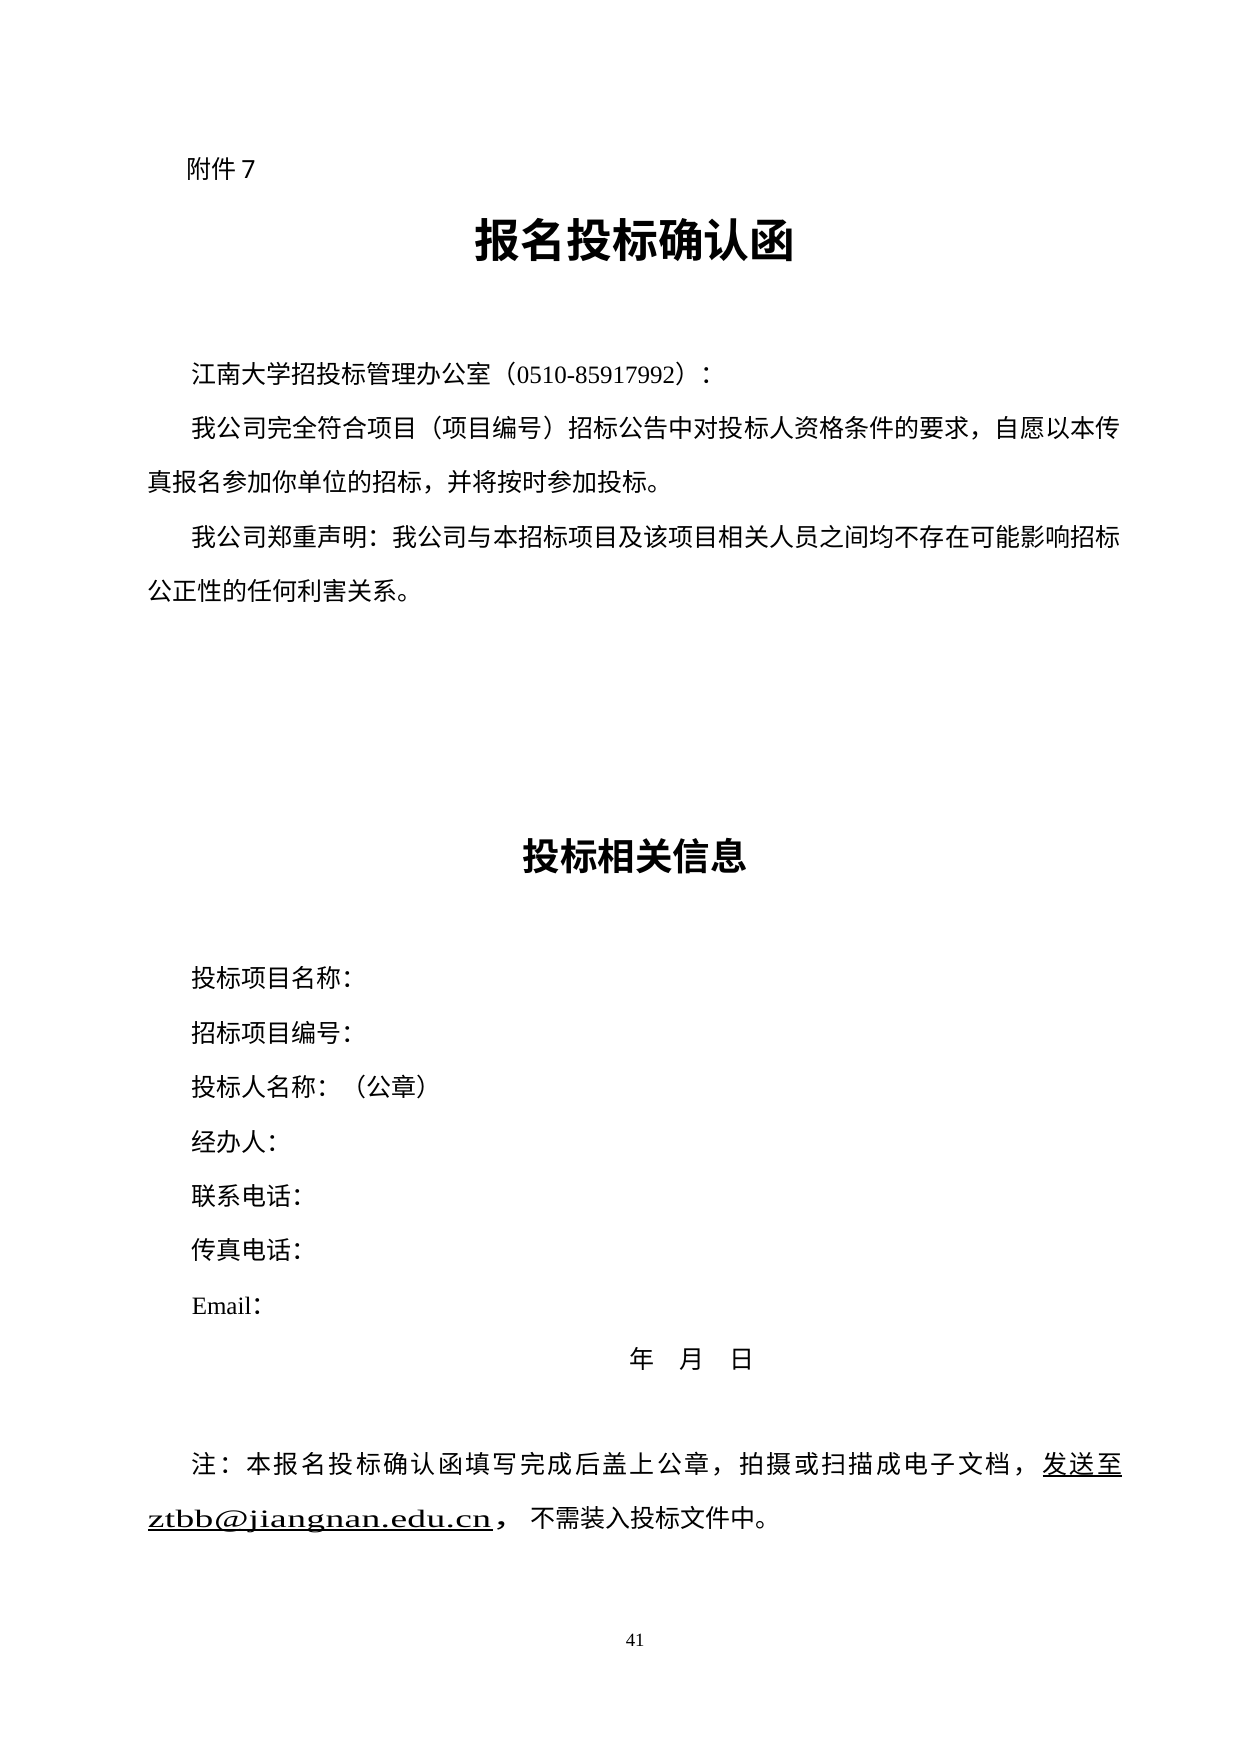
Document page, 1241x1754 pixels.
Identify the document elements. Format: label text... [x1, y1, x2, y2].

text 传真电话： [148, 1231, 1122, 1267]
text 注：本报名投标确认函填写完成后盖上公章，拍摄或扫描成电子文档，发送至ztbb@jiangnan.edu.cn，不需装入投标文件中。 [148, 1444, 1122, 1535]
text 招标项目编号： [148, 1013, 1122, 1049]
text 投标人名称：（公章） [148, 1068, 1122, 1104]
text 我公司完全符合项目（项目编号）招标公告中对投标人资格条件的要求，自愿以本传真报名参加你单位的招标，并将按时参加投标。 [148, 408, 1122, 499]
text 附件7 [148, 150, 1122, 186]
text 经办人： [148, 1122, 1122, 1158]
text 联系电话： [148, 1176, 1122, 1213]
text 投标项目名称： [148, 959, 1122, 995]
text Email： [148, 1285, 1122, 1321]
text 报名投标确认函 [148, 204, 1122, 271]
text 江南大学招投标管理办公室（0510-85917992）： [148, 354, 1122, 390]
text 年 月 日 [148, 1339, 1122, 1376]
text 我公司郑重声明：我公司与本招标项目及该项目相关人员之间均不存在可能影响招标公正性的任何利害关系。 [148, 517, 1122, 608]
text 投标相关信息 [148, 827, 1122, 882]
